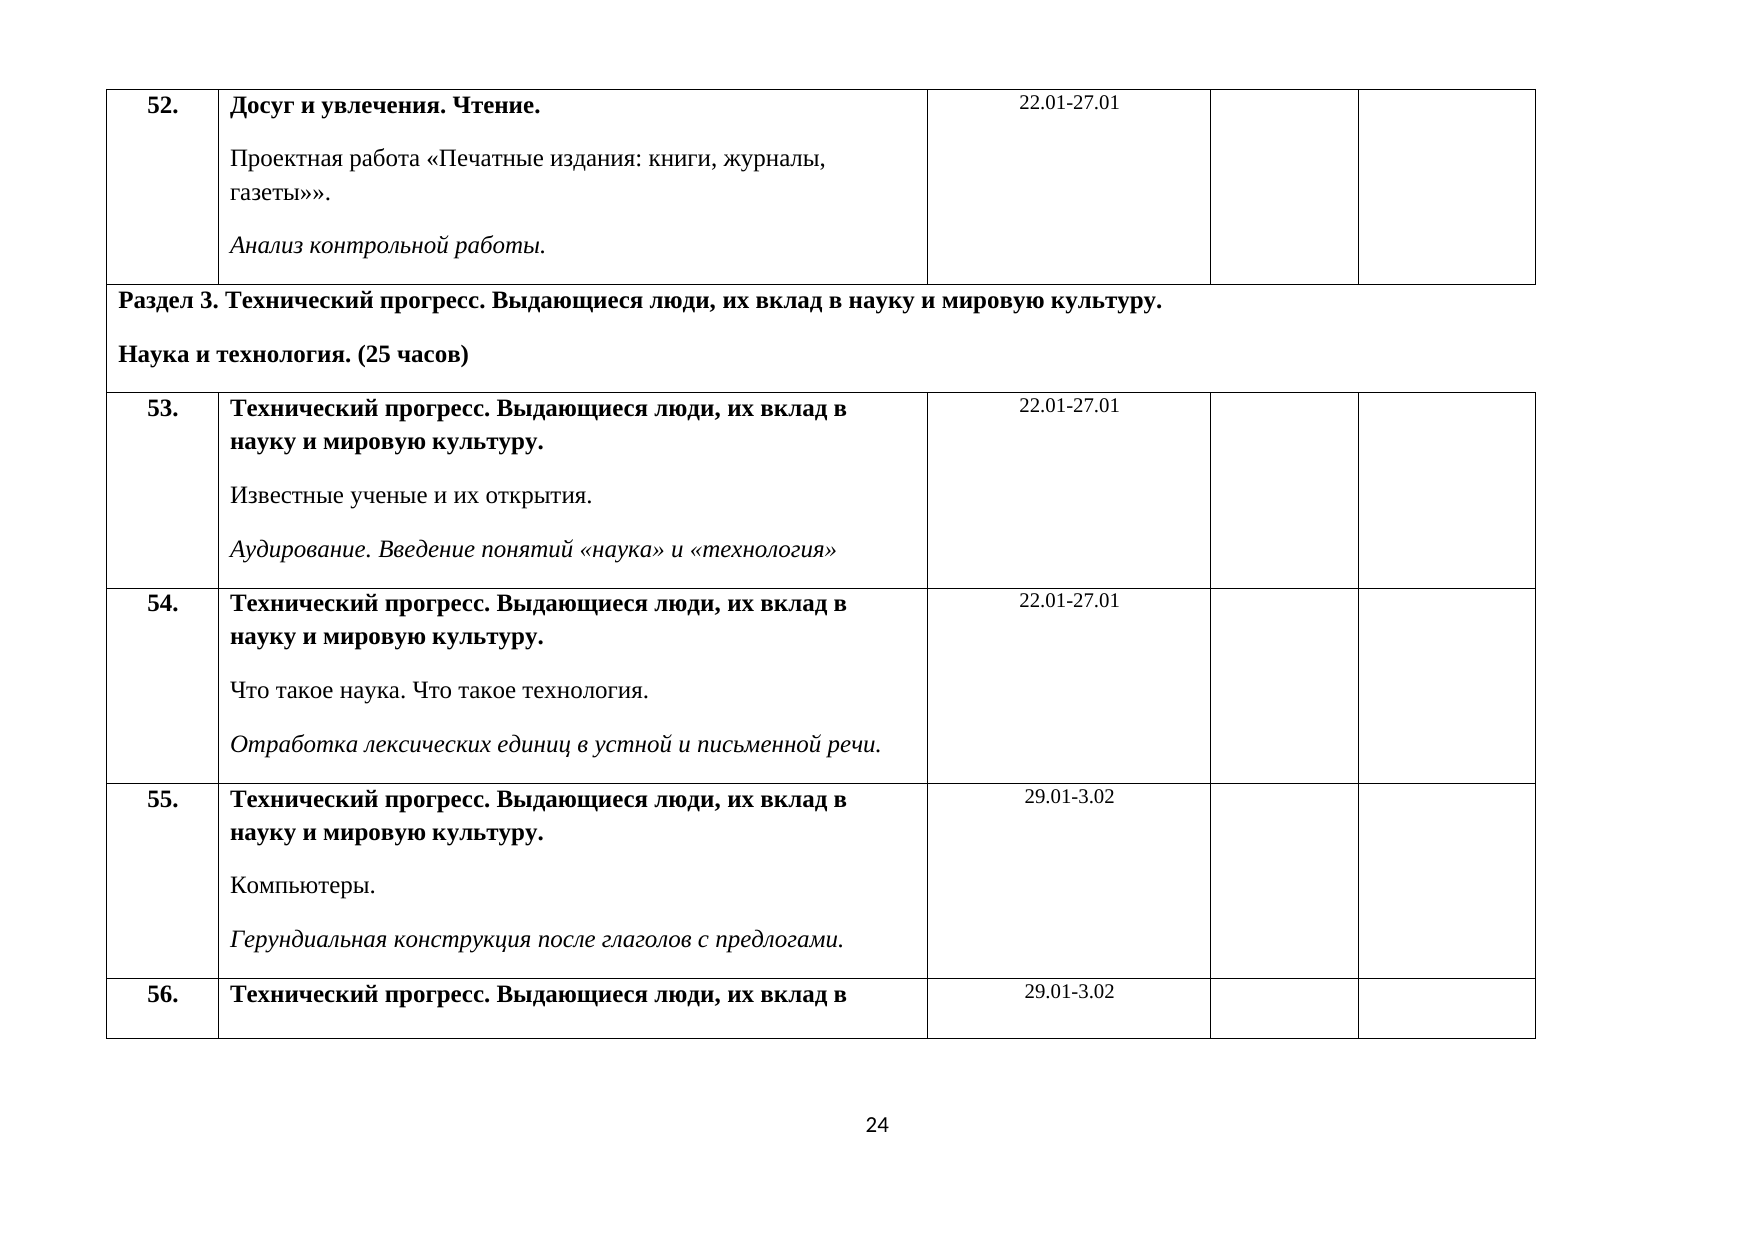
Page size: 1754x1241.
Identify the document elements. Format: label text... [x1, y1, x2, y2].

table_cell 56. [107, 979, 218, 1038]
table_cell 29.01-3.02 [928, 784, 1210, 978]
table_cell 22.01-27.01 [928, 393, 1210, 587]
table_cell [1359, 979, 1535, 1038]
table_cell [1211, 784, 1358, 978]
table_cell 22.01-27.01 [928, 90, 1210, 284]
table_cell 54. [107, 589, 218, 783]
table_cell Раздел 3. Технический прогресс. Выдающиеся люди, их вклад в науку и мировую культуру. Наука и технология. (25 часов) [107, 285, 1358, 392]
table_cell [1211, 393, 1358, 587]
table_cell [1359, 90, 1535, 284]
table_cell 29.01-3.02 [928, 979, 1210, 1038]
table_cell [1359, 589, 1535, 783]
table_cell Технический прогресс. Выдающиеся люди, их вклад в науку и мировую культуру. Компьютеры. Герундиальная конструкция после глаголов с предлогами. [219, 784, 927, 978]
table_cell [219, 979, 927, 1038]
table_cell [1359, 393, 1535, 587]
table_cell 55. [107, 784, 218, 978]
table_cell [1211, 589, 1358, 783]
table_cell [1211, 90, 1358, 284]
table_cell 53. [107, 393, 218, 587]
table_cell 52. [107, 90, 218, 284]
table_cell Технический прогресс. Выдающиеся люди, их вклад в науку и мировую культуру. Что такое наука. Что такое технология. Отработка лексических единиц в устной и письменной речи. [219, 589, 927, 783]
table_cell Технический прогресс. Выдающиеся люди, их вклад в науку и мировую культуру. Известные ученые и их открытия. Аудирование. Введение понятий «наука» и «технология» [219, 393, 927, 587]
table_cell Досуг и увлечения. Чтение. Проектная работа «Печатные издания: книги, журналы, газеты»». Анализ контрольной работы. [219, 90, 927, 284]
table_cell [1211, 979, 1358, 1038]
table_cell 22.01-27.01 [928, 589, 1210, 783]
table_cell [1359, 784, 1535, 978]
